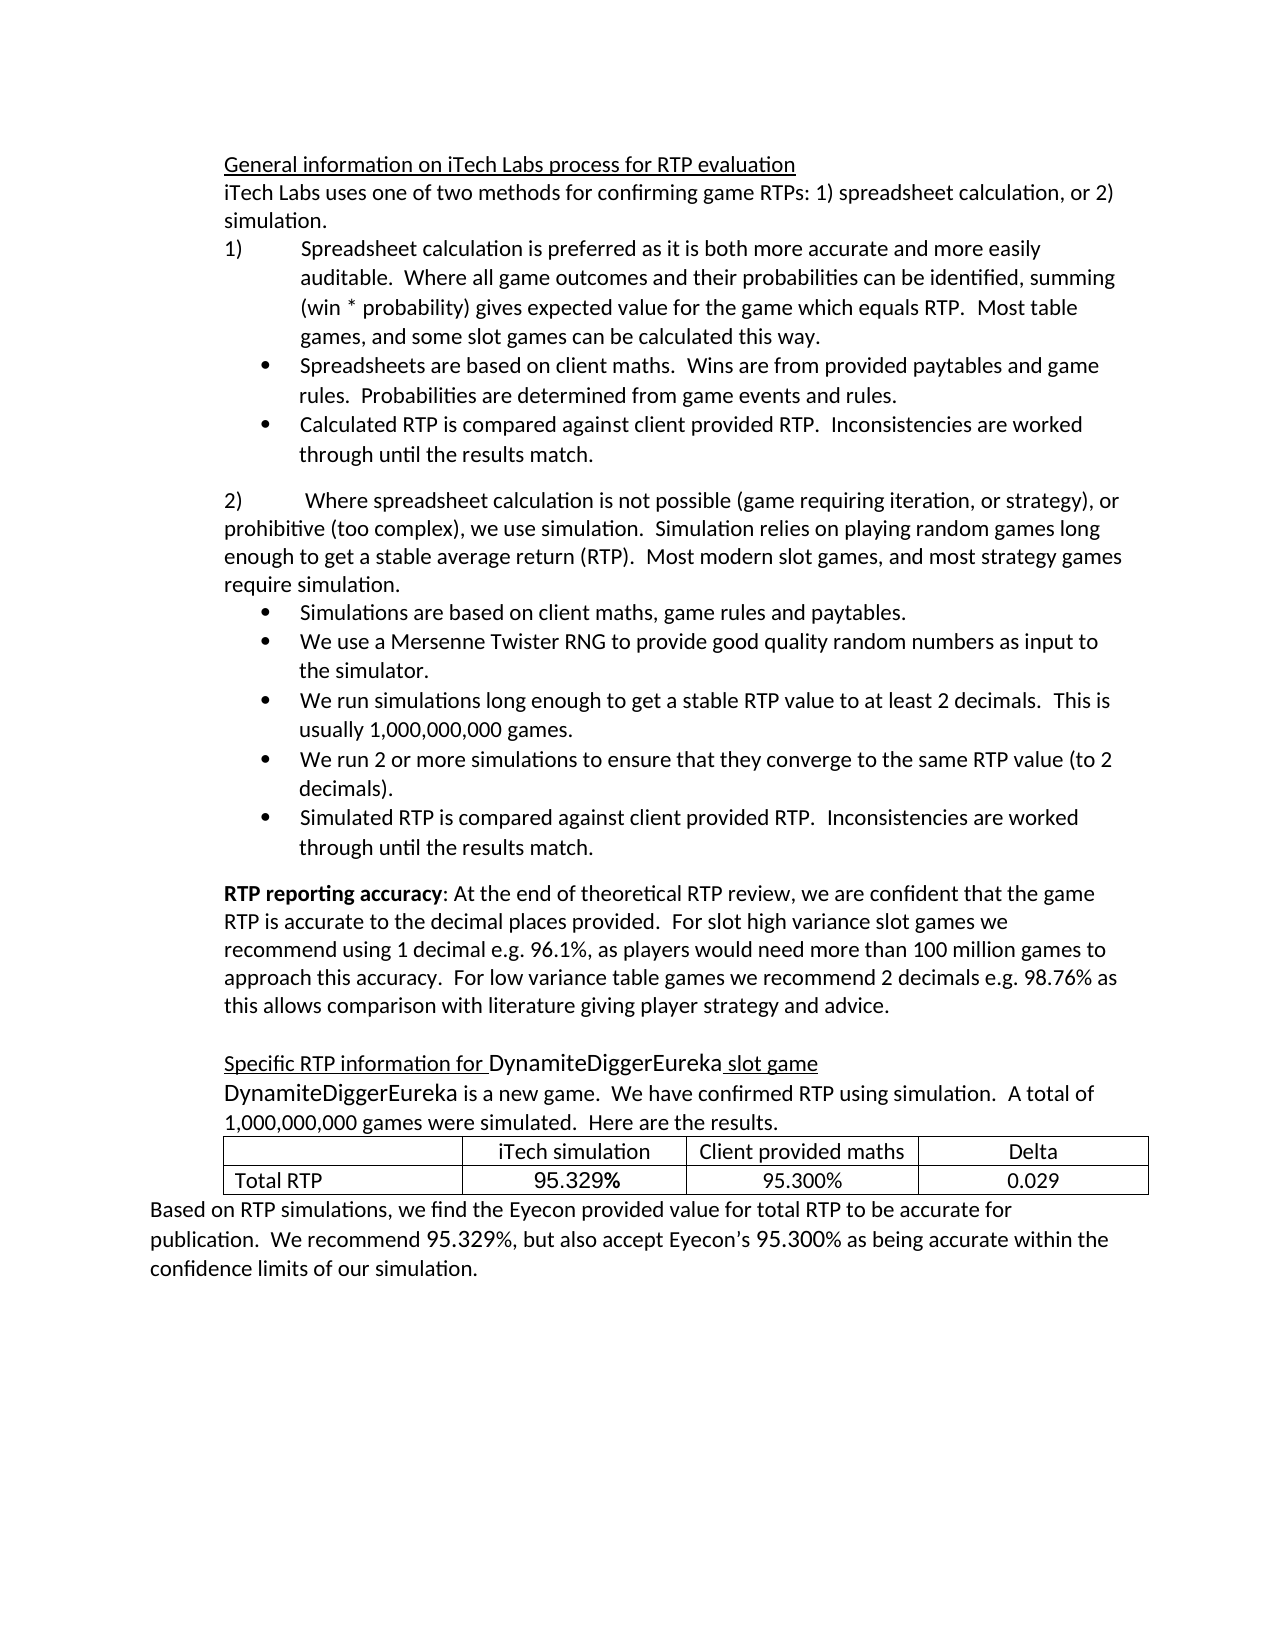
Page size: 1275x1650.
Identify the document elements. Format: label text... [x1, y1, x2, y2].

table_cell 95.329% [463, 1166, 686, 1194]
table_header Client provided maths [687, 1137, 918, 1165]
table_header Delta [919, 1137, 1148, 1165]
list  We run simulations long enough to get a stable RTP value to at least 2 decimals. This is usually 1,000,000,000 games. [261, 686, 1125, 743]
text 2) Where spreadsheet calculation is not possible (game requiring iteration, or strategy), or prohibitive (too complex), we use simulation. Simulation relies on playing random games long enough to get a stable average return (RTP). Most modern slot games, and most strategy games require simulation. [224, 486, 1125, 598]
list  We use a Mersenne Twister RNG to provide good quality random numbers as input to the simulator. [261, 627, 1125, 684]
table_header iTech simulation [463, 1137, 686, 1165]
text DynamiteDiggerEureka is a new game. We have confirmed RTP using simulation. A total of 1,000,000,000 games were simulated. Here are the results. [224, 1077, 1125, 1136]
list  Spreadsheets are based on client maths. Wins are from provided paytables and game rules. Probabilities are determined from game events and rules. [261, 352, 1125, 409]
list  Calculated RTP is compared against client provided RTP. Inconsistencies are worked through until the results match. [261, 410, 1125, 468]
table_header [224, 1137, 462, 1165]
text Based on RTP simulations, we find the Eyecon provided value for total RTP to be accurate for publication. We recommend 95.329%, but also accept Eyecon’s 95.300% as being accurate within the confidence limits of our simulation. [150, 1195, 1125, 1282]
table_cell Total RTP [224, 1166, 462, 1194]
list  Simulated RTP is compared against client provided RTP. Inconsistencies are worked through until the results match. [261, 803, 1125, 861]
list  We run 2 or more simulations to ensure that they converge to the same RTP value (to 2 decimals). [261, 745, 1125, 802]
list  Simulations are based on client maths, game rules and paytables. [261, 598, 1125, 626]
text Specific RTP information for DynamiteDiggerEureka slot game [224, 1047, 1125, 1077]
table_cell 0.029 [919, 1166, 1148, 1194]
text General information on iTech Labs process for RTP evaluation [224, 150, 1125, 178]
text iTech Labs uses one of two methods for confirming game RTPs: 1) spreadsheet calculation, or 2) simulation. [224, 178, 1125, 234]
text RTP reporting accuracy: At the end of theoretical RTP review, we are confident that the game RTP is accurate to the decimal places provided. For slot high variance slot games we recommend using 1 decimal e.g. 96.1%, as players would need more than 100 million games to approach this accuracy. For low variance table games we recommend 2 decimals e.g. 98.76% as this allows comparison with literature giving player strategy and advice. [224, 879, 1125, 1019]
list 1) Spreadsheet calculation is preferred as it is both more accurate and more easily auditable. Where all game outcomes and their probabilities can be identified, summing (win * probability) gives expected value for the game which equals RTP. Most table games, and some slot games can be calculated this way. [224, 234, 1125, 350]
table_cell 95.300% [687, 1166, 918, 1194]
